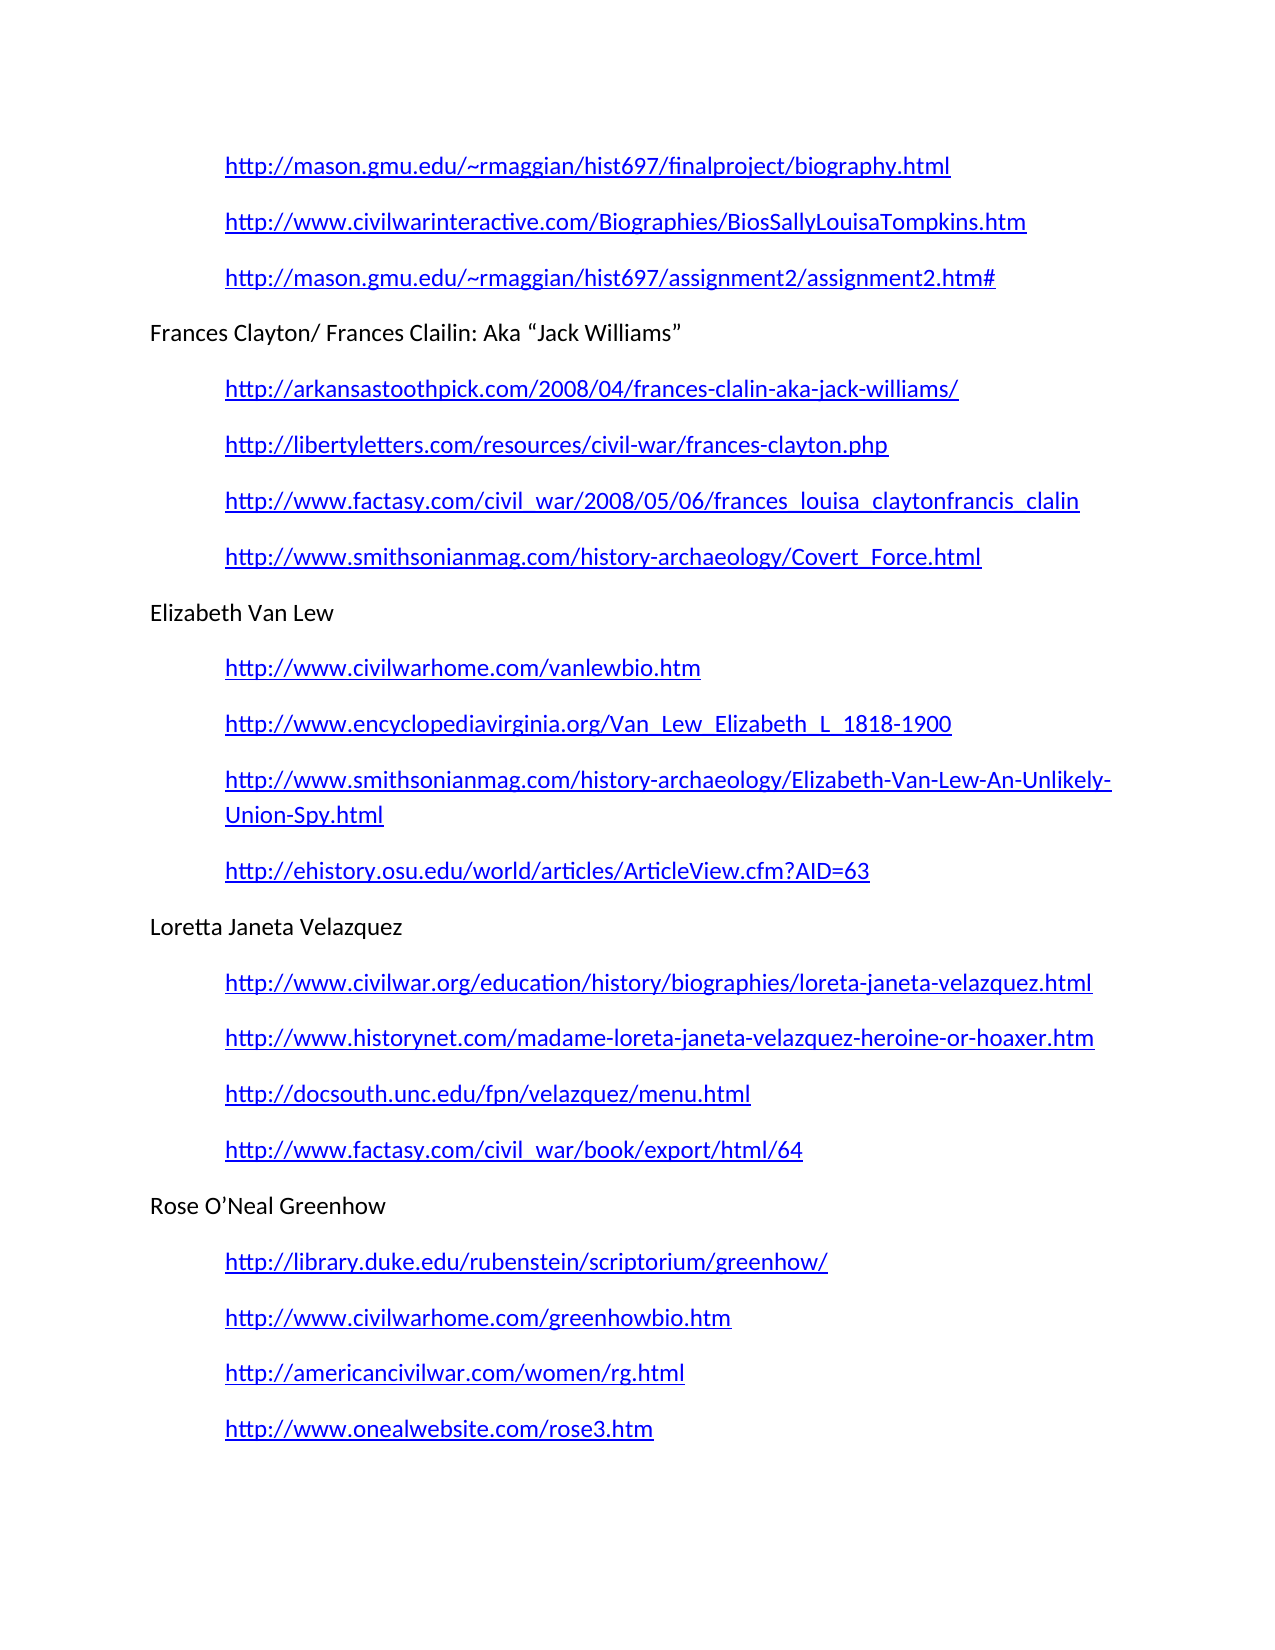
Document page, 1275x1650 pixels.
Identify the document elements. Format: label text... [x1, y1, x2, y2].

text Loretta Janeta Velazquez [150, 911, 1125, 941]
text http://www.civilwarinteractive.com/Biographies/BiosSallyLouisaTompkins.htm [150, 206, 1125, 236]
text http://library.duke.edu/rubenstein/scriptorium/greenhow/ [150, 1246, 1125, 1276]
text http://mason.gmu.edu/~rmaggian/hist697/assignment2/assignment2.htm# [150, 262, 1125, 292]
text http://www.encyclopediavirginia.org/Van_Lew_Elizabeth_L_1818-1900 [150, 708, 1125, 739]
text http://www.historynet.com/madame-loreta-janeta-velazquez-heroine-or-hoaxer.htm [150, 1022, 1125, 1053]
text http://ehistory.osu.edu/world/articles/ArticleView.cfm?AID=63 [150, 855, 1125, 886]
text http://www.smithsonianmag.com/history-archaeology/Elizabeth-Van-Lew-An-Unlikely-Union-Spy.html [225, 764, 1125, 830]
text http://www.smithsonianmag.com/history-archaeology/Covert_Force.html [150, 541, 1125, 571]
text http://mason.gmu.edu/~rmaggian/hist697/finalproject/biography.html [150, 150, 1125, 181]
text http://www.factasy.com/civil_war/book/export/html/64 [150, 1134, 1125, 1165]
text http://www.onealwebsite.com/rose3.htm [150, 1413, 1125, 1444]
text Elizabeth Van Lew [150, 597, 1125, 627]
text http://www.civilwar.org/education/history/biographies/loreta-janeta-velazquez.html [150, 967, 1125, 997]
text Rose O’Neal Greenhow [150, 1190, 1125, 1221]
text http://www.civilwarhome.com/greenhowbio.htm [150, 1302, 1125, 1332]
text http://americancivilwar.com/women/rg.html [150, 1357, 1125, 1388]
text http://www.factasy.com/civil_war/2008/05/06/frances_louisa_claytonfrancis_clalin [150, 485, 1125, 516]
text http://libertyletters.com/resources/civil-war/frances-clayton.php [150, 429, 1125, 460]
text http://www.civilwarhome.com/vanlewbio.htm [150, 652, 1125, 683]
text http://docsouth.unc.edu/fpn/velazquez/menu.html [150, 1078, 1125, 1109]
text Frances Clayton/ Frances Clailin: Aka “Jack Williams” [150, 317, 1125, 348]
text http://arkansastoothpick.com/2008/04/frances-clalin-aka-jack-williams/ [150, 373, 1125, 404]
